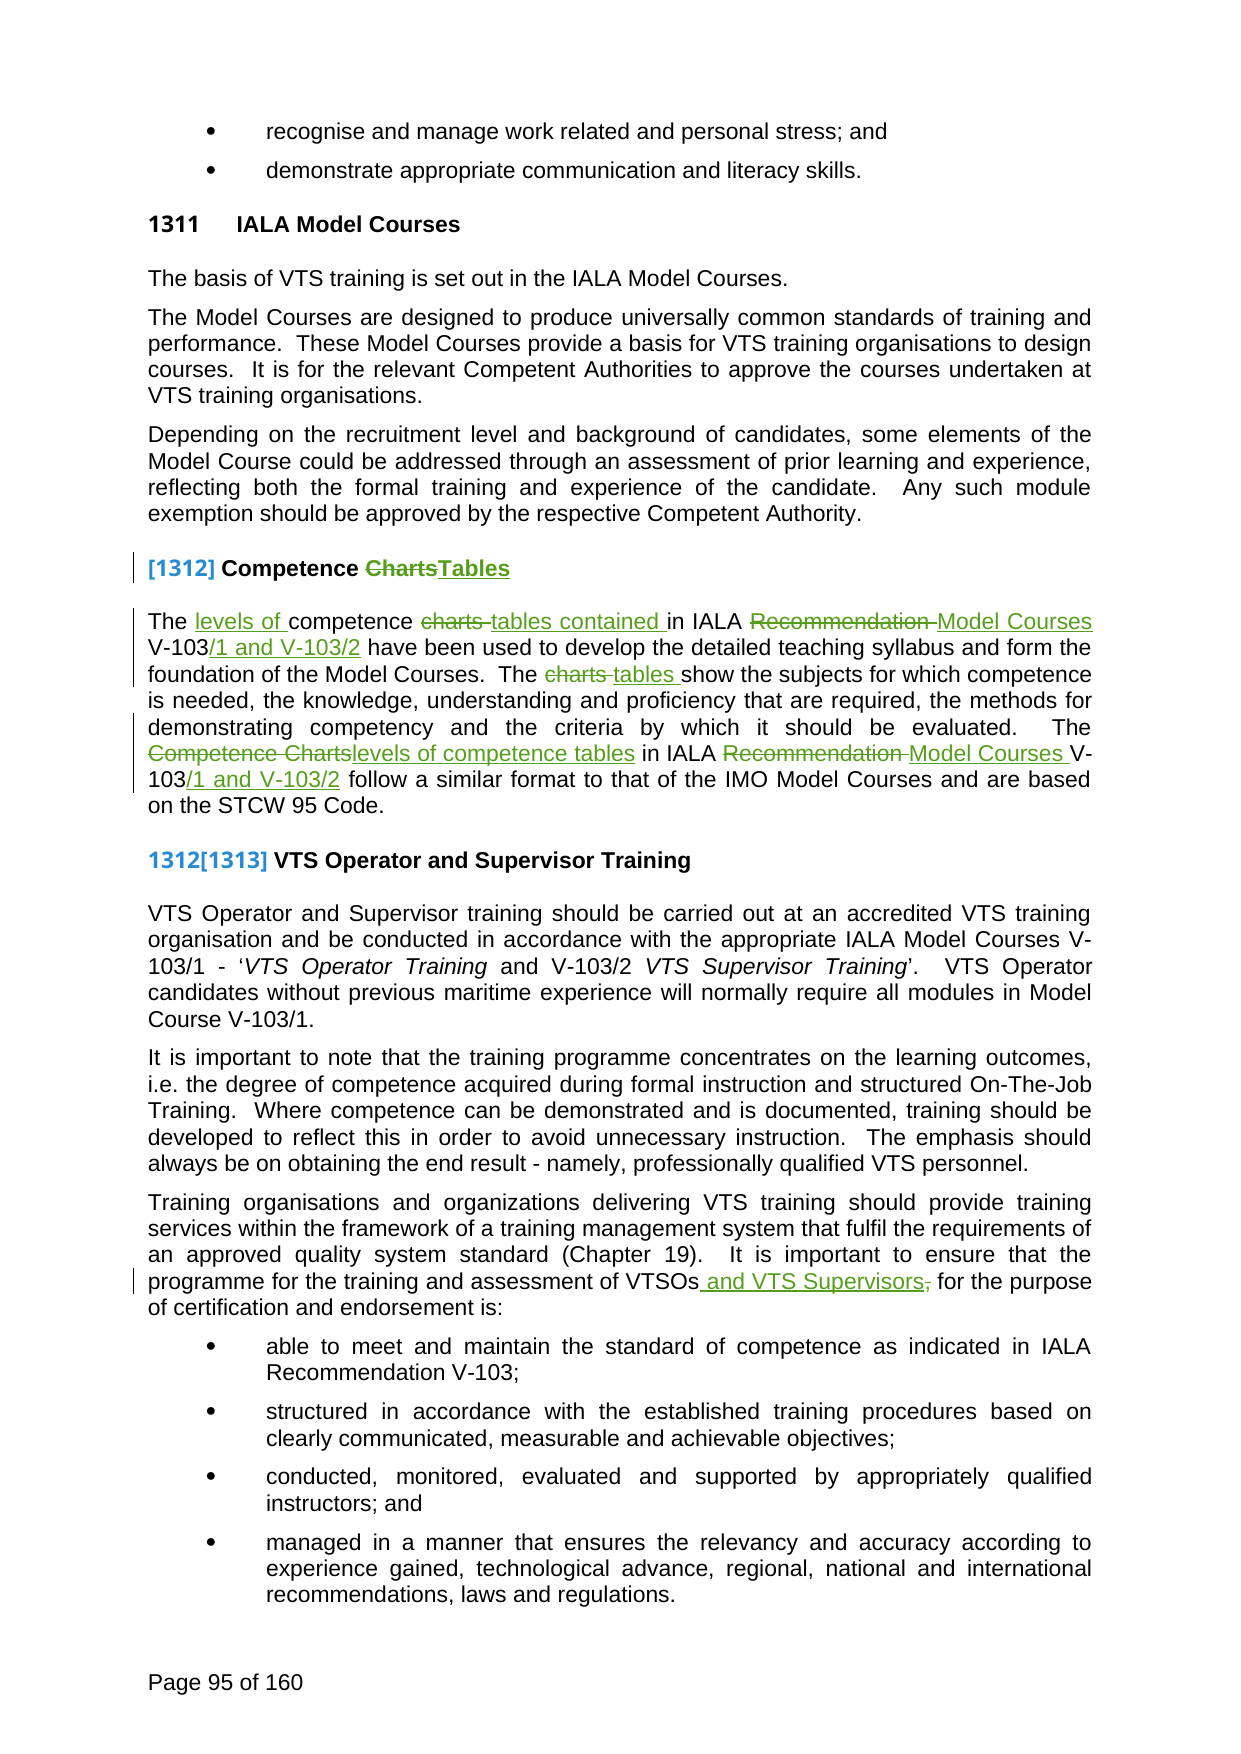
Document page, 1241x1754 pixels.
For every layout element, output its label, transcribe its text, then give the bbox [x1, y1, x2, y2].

text structured in accordance with the established training procedures based on clearly communicated, measurable and achievable objectives; [207, 1398, 1092, 1451]
text conducted, monitored, evaluated and supported by appropriately qualified instructors; and [207, 1463, 1092, 1516]
subtitle VTS Operator and Supervisor Training [148, 844, 1092, 875]
text The basis of VTS training is set out in the IALA Model Courses. [148, 264, 1092, 291]
text Training organisations and organizations delivering VTS training should provide training services within the framework of a training management system that fulfil the requirements of an approved quality system standard (Chapter 19). It is important to ensure that the programme for the training and assessment of VTSOs for the purpose of certification and endorsement is: [148, 1189, 1092, 1320]
text able to meet and maintain the standard of competence as indicated in IALA Recommendation V-103; [207, 1333, 1092, 1386]
text Depending on the recruitment level and background of candidates, some elements of the Model Course could be addressed through an assessment of prior learning and experience, reflecting both the formal training and experience of the candidate. Any such module exemption should be approved by the respective Competent Authority. [148, 421, 1092, 527]
text recognise and manage work related and personal stress; and [207, 118, 1092, 144]
text It is important to note that the training programme concentrates on the learning outcomes, i.e. the degree of competence acquired during formal instruction and structured On-The-Job Training. Where competence can be demonstrated and is documented, training should be developed to reflect this in order to avoid unnecessary instruction. The emphasis should always be on obtaining the end result - namely, professionally qualified VTS personnel. [148, 1044, 1092, 1176]
text VTS Operator and Supervisor training should be carried out at an accredited VTS training organisation and be conducted in accordance with the appropriate IALA Model Courses V-103/1 - ‘VTS Operator Training and V-103/2 VTS Supervisor Training’. VTS Operator candidates without previous maritime experience will normally require all modules in Model Course V-103/1. [148, 900, 1092, 1032]
subtitle IALA Model Courses [148, 208, 1092, 239]
text The competence in IALA V-103 have been used to develop the detailed teaching syllabus and form the foundation of the Model Courses. The show the subjects for which competence is needed, the knowledge, understanding and proficiency that are required, the methods for demonstrating competency and the criteria by which it should be evaluated. The in IALA V-103 follow a similar format to that of the IMO Model Courses and are based on the STCW 95 Code. [148, 608, 1092, 819]
text demonstrate appropriate communication and literacy skills. [207, 157, 1092, 183]
text managed in a manner that ensures the relevancy and accuracy according to experience gained, technological advance, regional, national and international recommendations, laws and regulations. [207, 1528, 1092, 1608]
subtitle Competence [148, 552, 1092, 583]
text The Model Courses are designed to produce universally common standards of training and performance. These Model Courses provide a basis for VTS training organisations to design courses. It is for the relevant Competent Authorities to approve the courses undertaken at VTS training organisations. [148, 303, 1092, 409]
